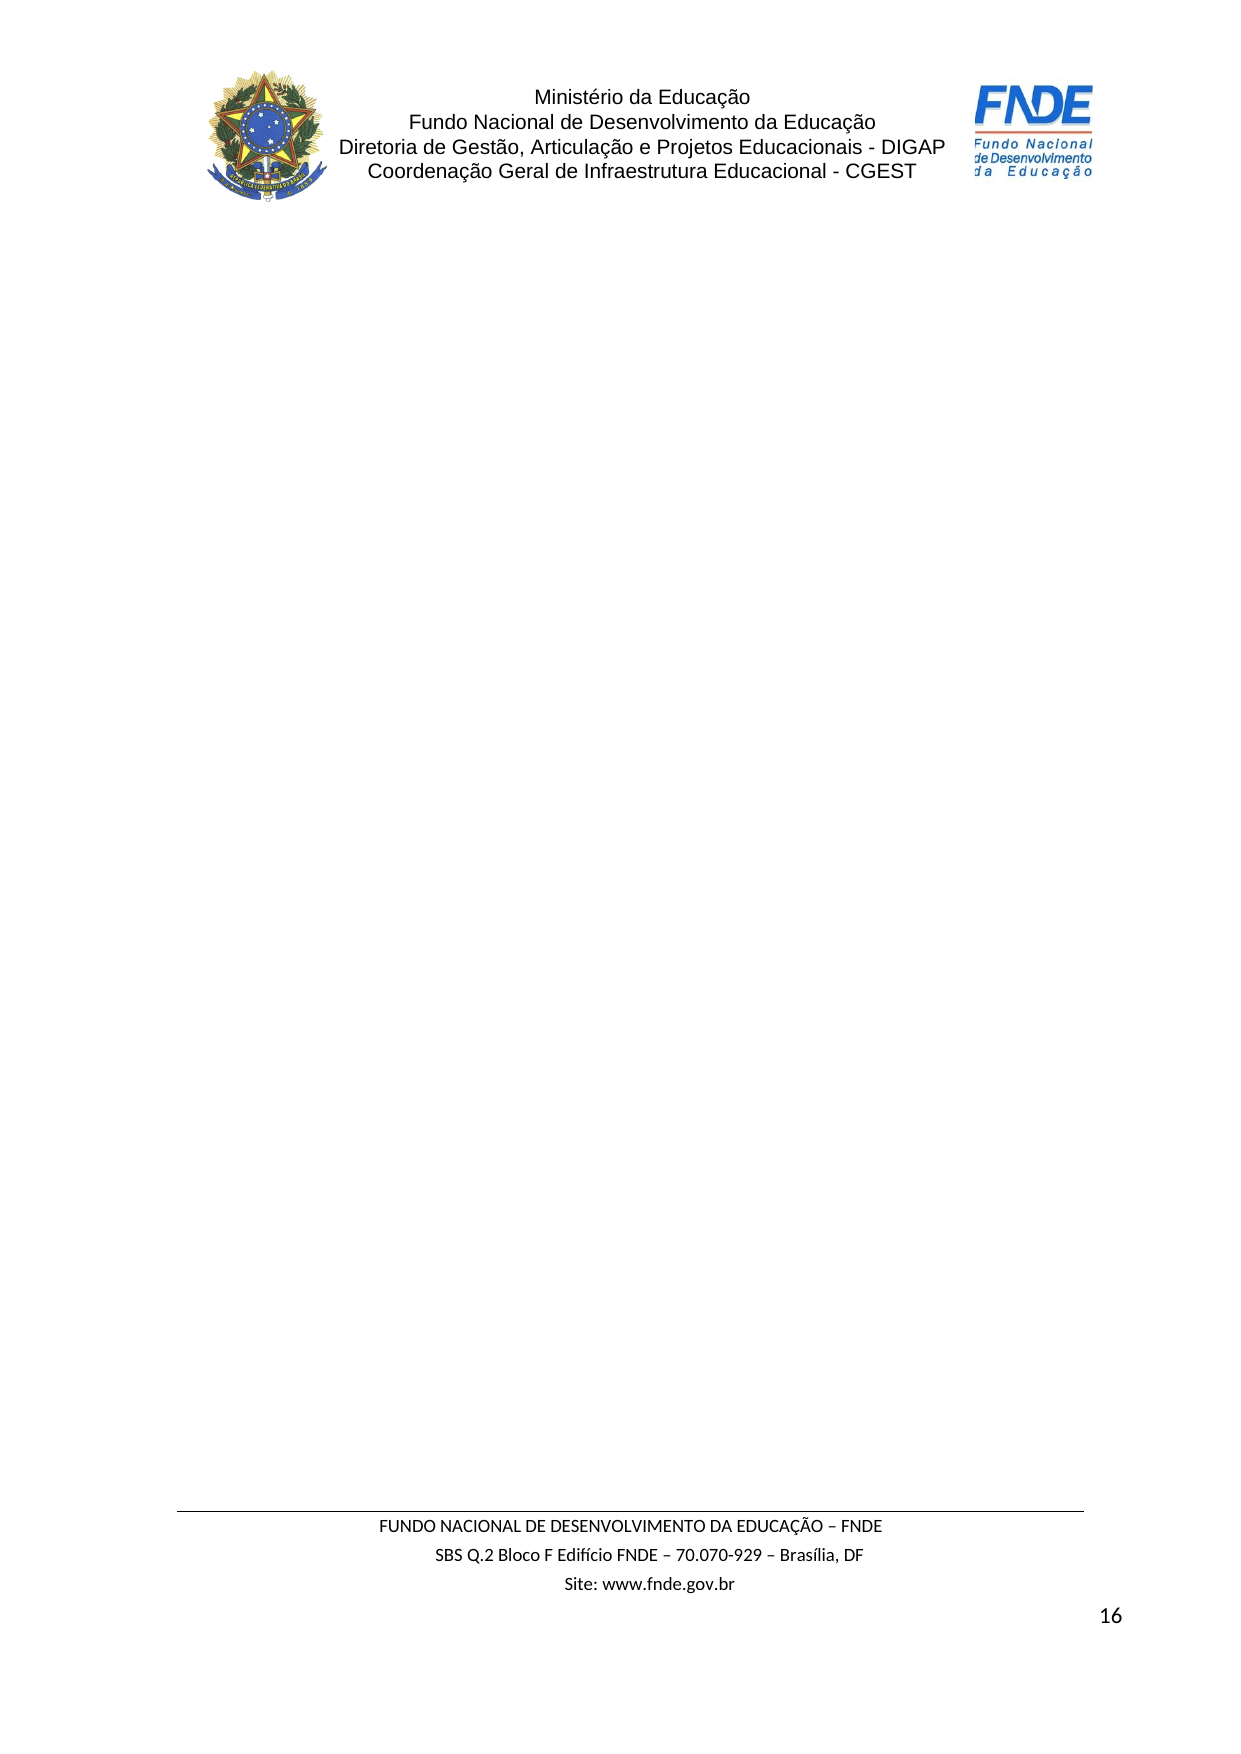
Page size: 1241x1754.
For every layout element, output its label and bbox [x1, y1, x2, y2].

picture [198, 63, 333, 210]
picture [974, 78, 1093, 183]
